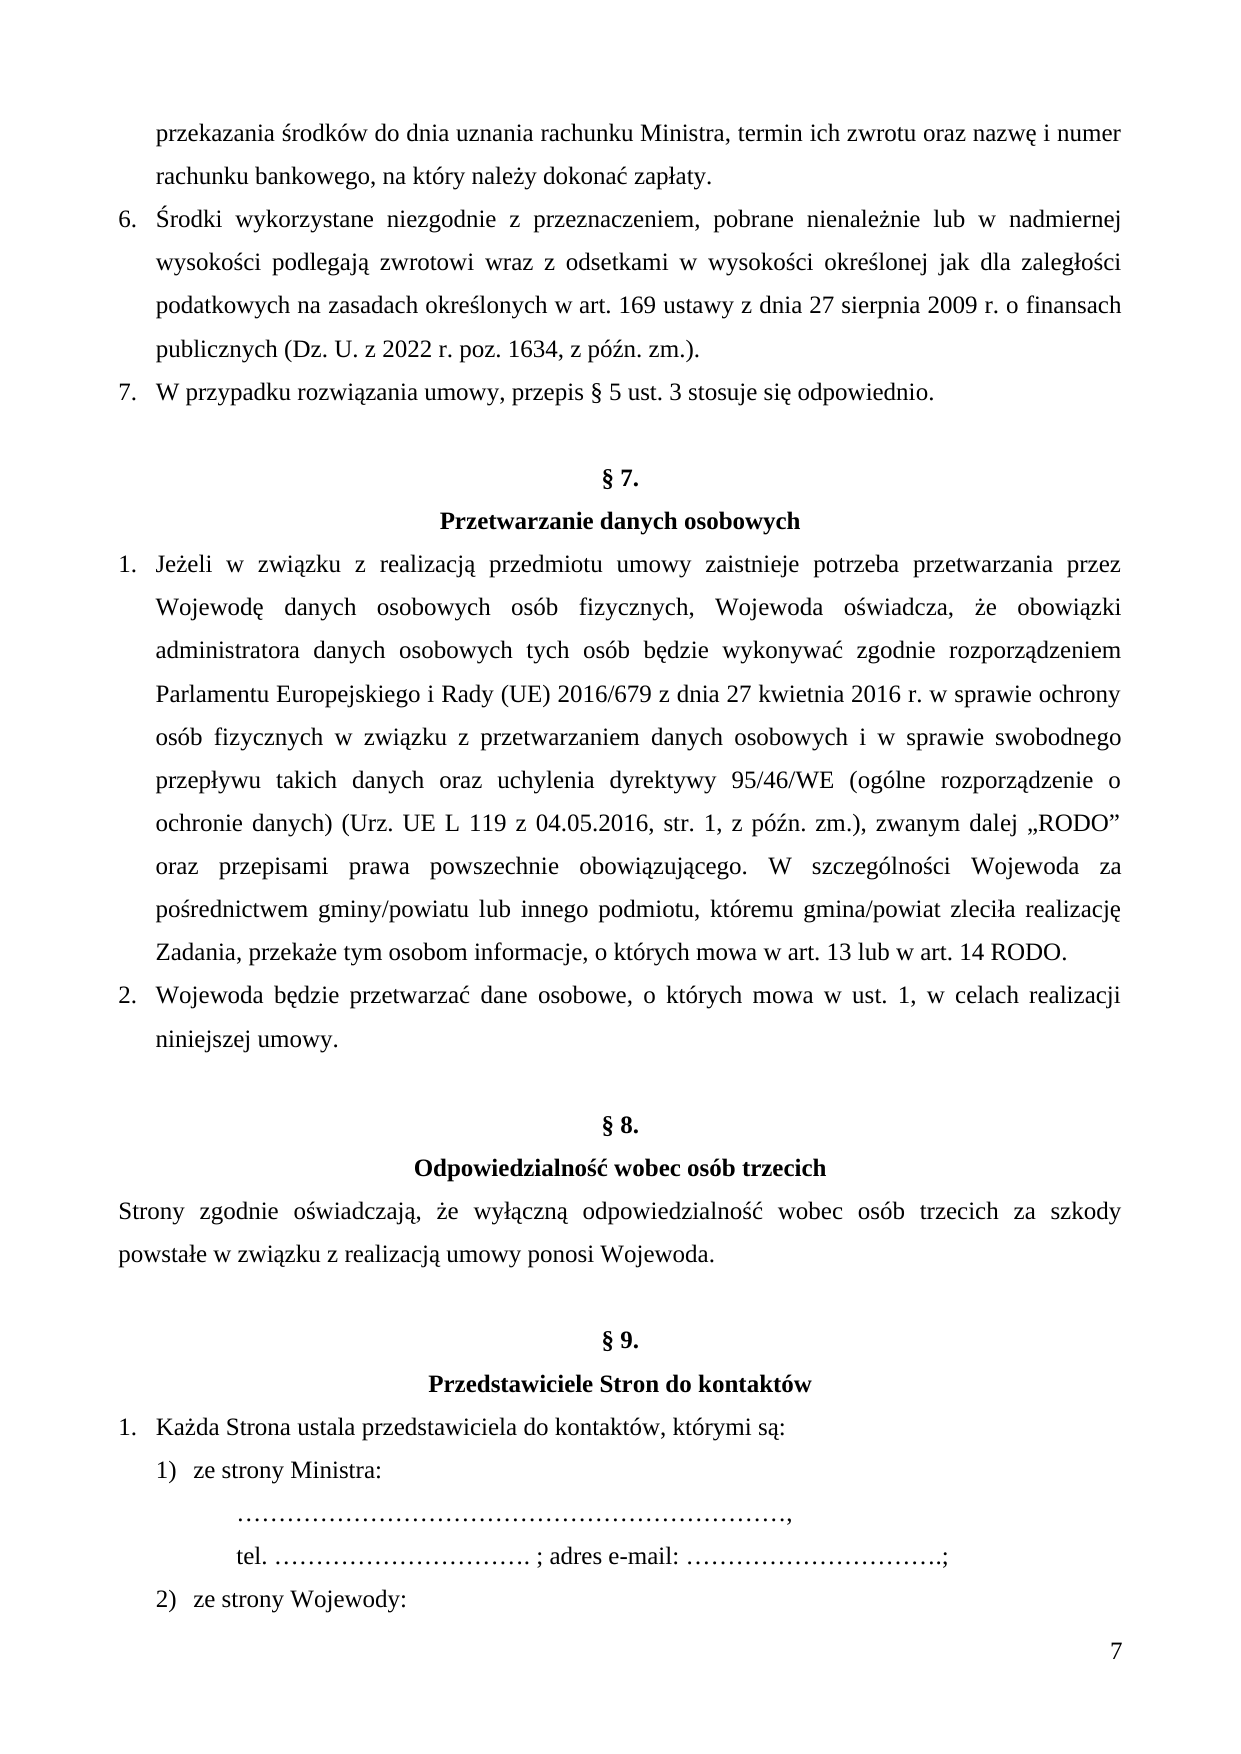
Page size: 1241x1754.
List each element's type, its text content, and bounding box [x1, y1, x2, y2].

text …………………………………………………………, [236, 1498, 1122, 1527]
text tel. …………………………. ; adres e-mail: ………………………….; [236, 1541, 1122, 1570]
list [118, 118, 1122, 190]
text § 8. [118, 1110, 1122, 1139]
list ze strony Ministra: [156, 1455, 1122, 1484]
text Przetwarzanie danych osobowych [118, 506, 1122, 535]
text Odpowiedzialność wobec osób trzecich [118, 1153, 1122, 1182]
title § 9. [118, 1326, 1122, 1354]
list ze strony Wojewody: [156, 1584, 1122, 1613]
list Środki wykorzystane niezgodnie z przeznaczeniem, pobrane nienależnie lub w nadmiernej wysokości podlegają zwrotowi wraz z odsetkami w wysokości określonej jak dla zaległości podatkowych na zasadach określonych w art. 169 ustawy z dnia 27 sierpnia 2009 r. o finansach publicznych (Dz. U. z 2022 r. poz. 1634, z późn. zm.). [118, 204, 1122, 362]
text § 7. [118, 463, 1122, 492]
list Każda Strona ustala przedstawiciela do kontaktów, którymi są: [118, 1412, 1122, 1441]
text Strony zgodnie oświadczają, że wyłączną odpowiedzialność wobec osób trzecich za szkody powstałe w związku z realizacją umowy ponosi Wojewoda. [118, 1196, 1122, 1268]
title Przedstawiciele Stron do kontaktów [118, 1369, 1122, 1397]
list W przypadku rozwiązania umowy, przepis § 5 ust. 3 stosuje się odpowiednio. [118, 377, 1122, 406]
list Jeżeli w związku z realizacją przedmiotu umowy zaistnieje potrzeba przetwarzania przez Wojewodę danych osobowych osób fizycznych, Wojewoda oświadcza, że obowiązki administratora danych osobowych tych osób będzie wykonywać zgodnie rozporządzeniem Parlamentu Europejskiego i Rady (UE) 2016/679 z dnia 27 kwietnia 2016 r. w sprawie ochrony osób fizycznych w związku z przetwarzaniem danych osobowych i w sprawie swobodnego przepływu takich danych oraz uchylenia dyrektywy 95/46/WE (ogólne rozporządzenie o ochronie danych) (Urz. UE L 119 z 04.05.2016, str. 1, z późn. zm.), zwanym dalej „RODO” oraz przepisami prawa powszechnie obowiązującego. W szczególności Wojewoda za pośrednictwem gminy/powiatu lub innego podmiotu, któremu gmina/powiat zleciła realizację Zadania, przekaże tym osobom informacje, o których mowa w art. 13 lub w art. 14 RODO. [118, 549, 1122, 966]
list Wojewoda będzie przetwarzać dane osobowe, o których mowa w ust. 1, w celach realizacji niniejszej umowy. [118, 981, 1122, 1052]
